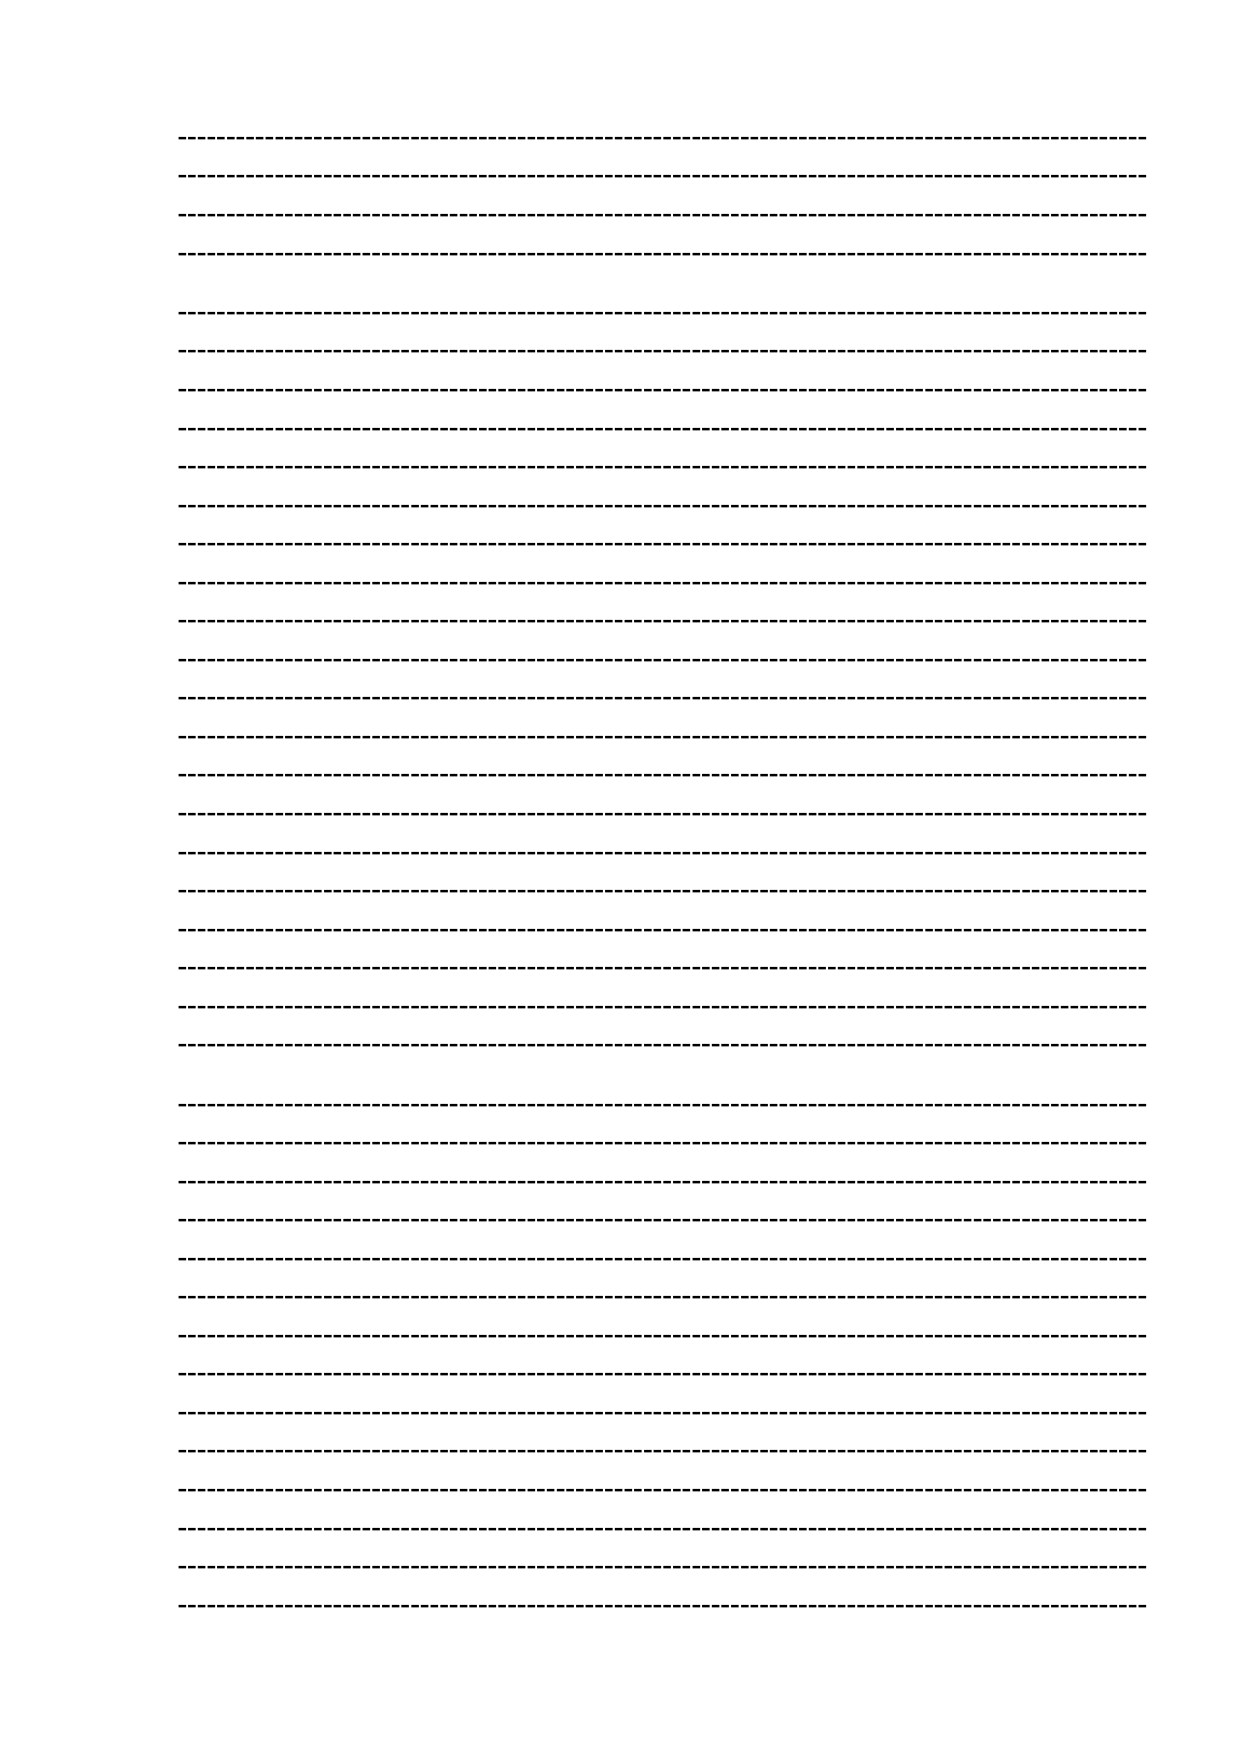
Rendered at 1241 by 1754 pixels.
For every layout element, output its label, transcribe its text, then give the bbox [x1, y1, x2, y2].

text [177, 118, 1152, 267]
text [177, 1085, 1152, 1619]
